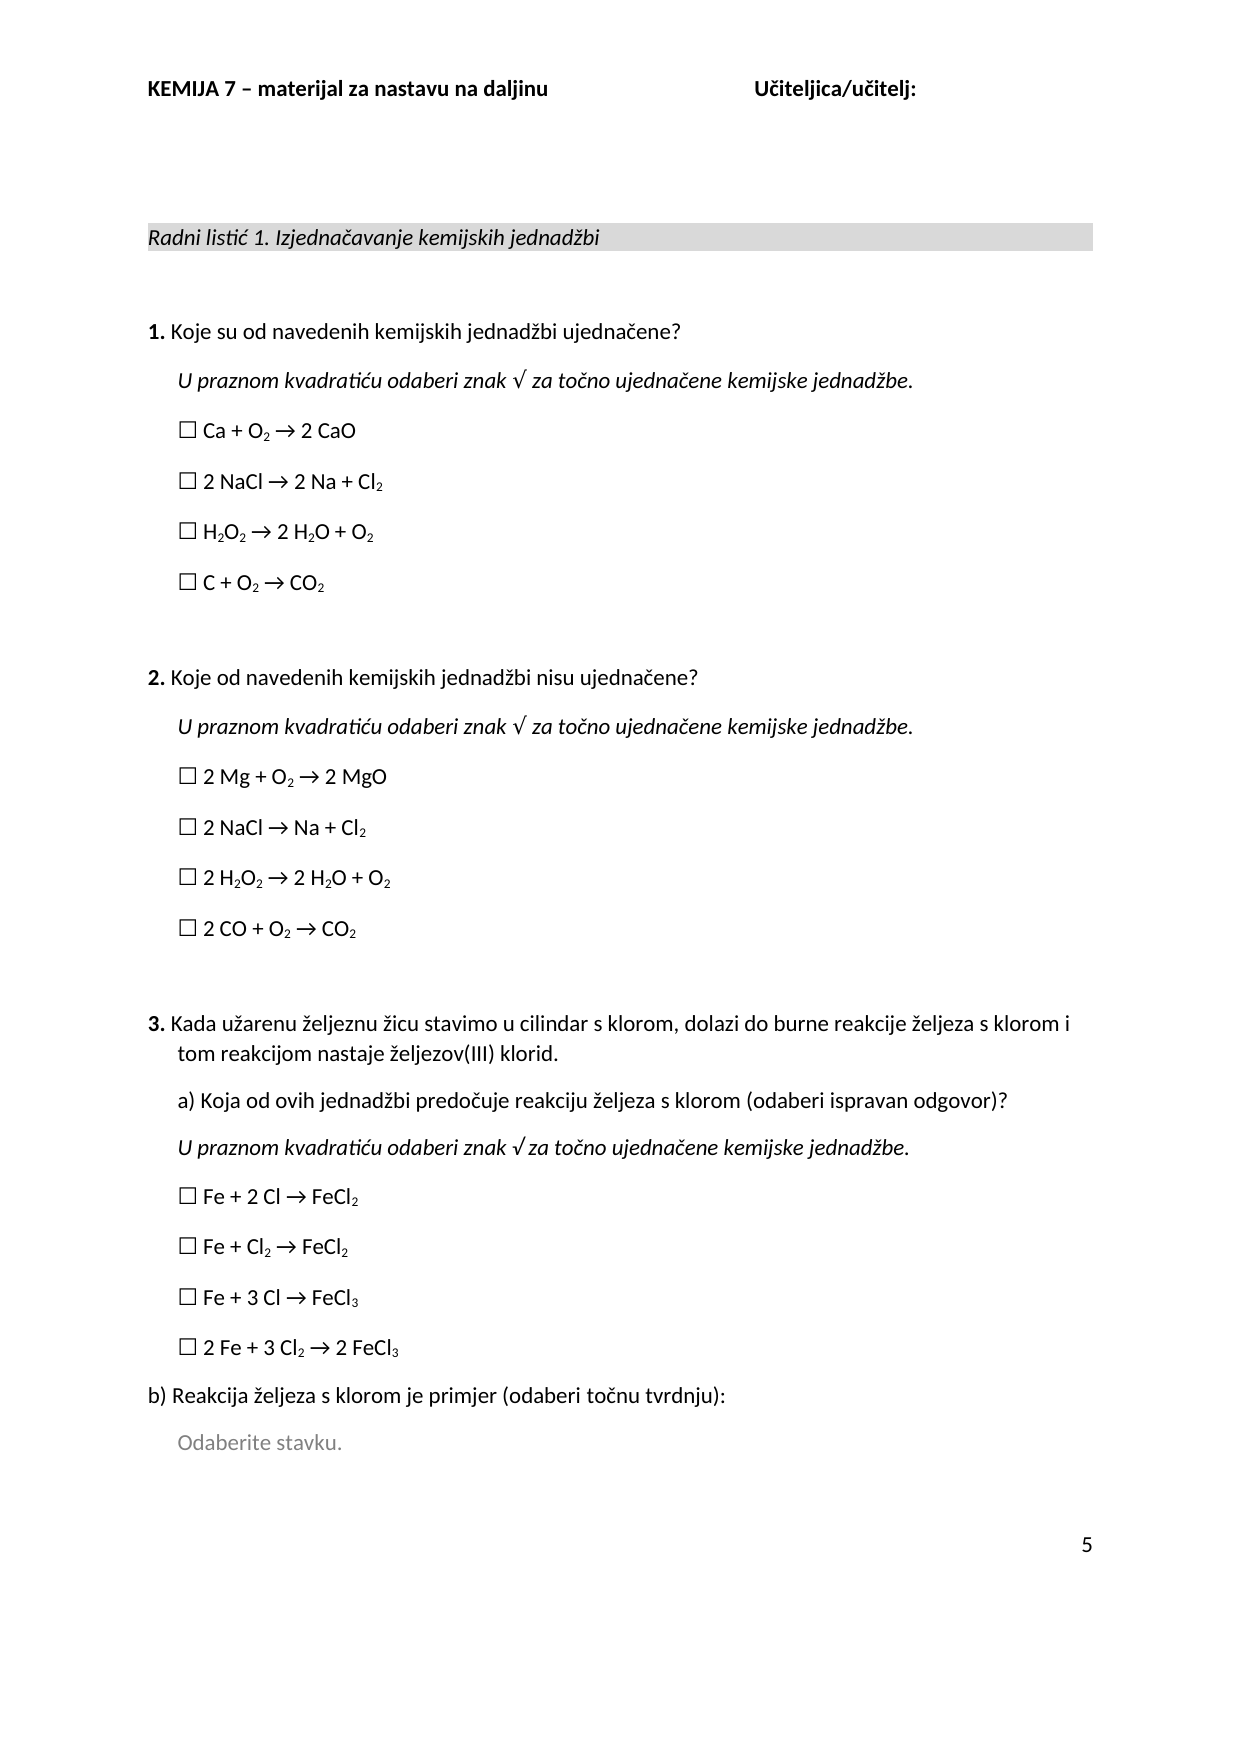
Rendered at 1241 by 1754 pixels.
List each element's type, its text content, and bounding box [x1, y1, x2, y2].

text 2 NaCl → Na + Cl2 [177, 811, 1093, 842]
text 2. Koje od navedenih kemijskih jednadžbi nisu ujednačene? [148, 663, 1093, 691]
text b) Reakcija željeza s klorom je primjer (odaberi točnu tvrdnju): [148, 1381, 1093, 1409]
text Radni listić 1. Izjednačavanje kemijskih jednadžbi [148, 223, 1093, 251]
text Fe + 2 Cl → FeCl2 [177, 1180, 1093, 1211]
text 2 H2O2 → 2 H2O + O2 [177, 861, 1093, 892]
text U praznom kvadratiću odaberi znak √ za točno ujednačene kemijske jednadžbe. [177, 364, 1093, 395]
text Fe + Cl2 → FeCl2 [177, 1230, 1093, 1261]
text 2 Mg + O2 → 2 MgO [177, 760, 1093, 792]
text 3. Kada užarenu željeznu žicu stavimo u cilindar s klorom, dolazi do burne reakcije željeza s klorom i tom reakcijom nastaje željezov(III) klorid. [148, 1009, 1093, 1067]
text 2 NaCl → 2 Na + Cl2 [177, 465, 1093, 496]
text Fe + 3 Cl → FeCl3 [177, 1281, 1093, 1312]
text Ca + O2 → 2 CaO [177, 414, 1093, 446]
text a) Koja od ovih jednadžbi predočuje reakciju željeza s klorom (odaberi ispravan odgovor)? [177, 1086, 1093, 1114]
text U praznom kvadratiću odaberi znak √ za točno ujednačene kemijske jednadžbe. [177, 710, 1093, 741]
text 2 Fe + 3 Cl2 → 2 FeCl3 [177, 1331, 1093, 1362]
text C + O2 → CO2 [177, 566, 1093, 597]
text 1. Koje su od navedenih kemijskih jednadžbi ujednačene? [148, 317, 1093, 345]
text H2O2 → 2 H2O + O2 [177, 515, 1093, 547]
text U praznom kvadratiću odaberi znak √ za točno ujednačene kemijske jednadžbe. [177, 1133, 1093, 1161]
text 2 CO + O2 → CO2 [177, 912, 1093, 943]
